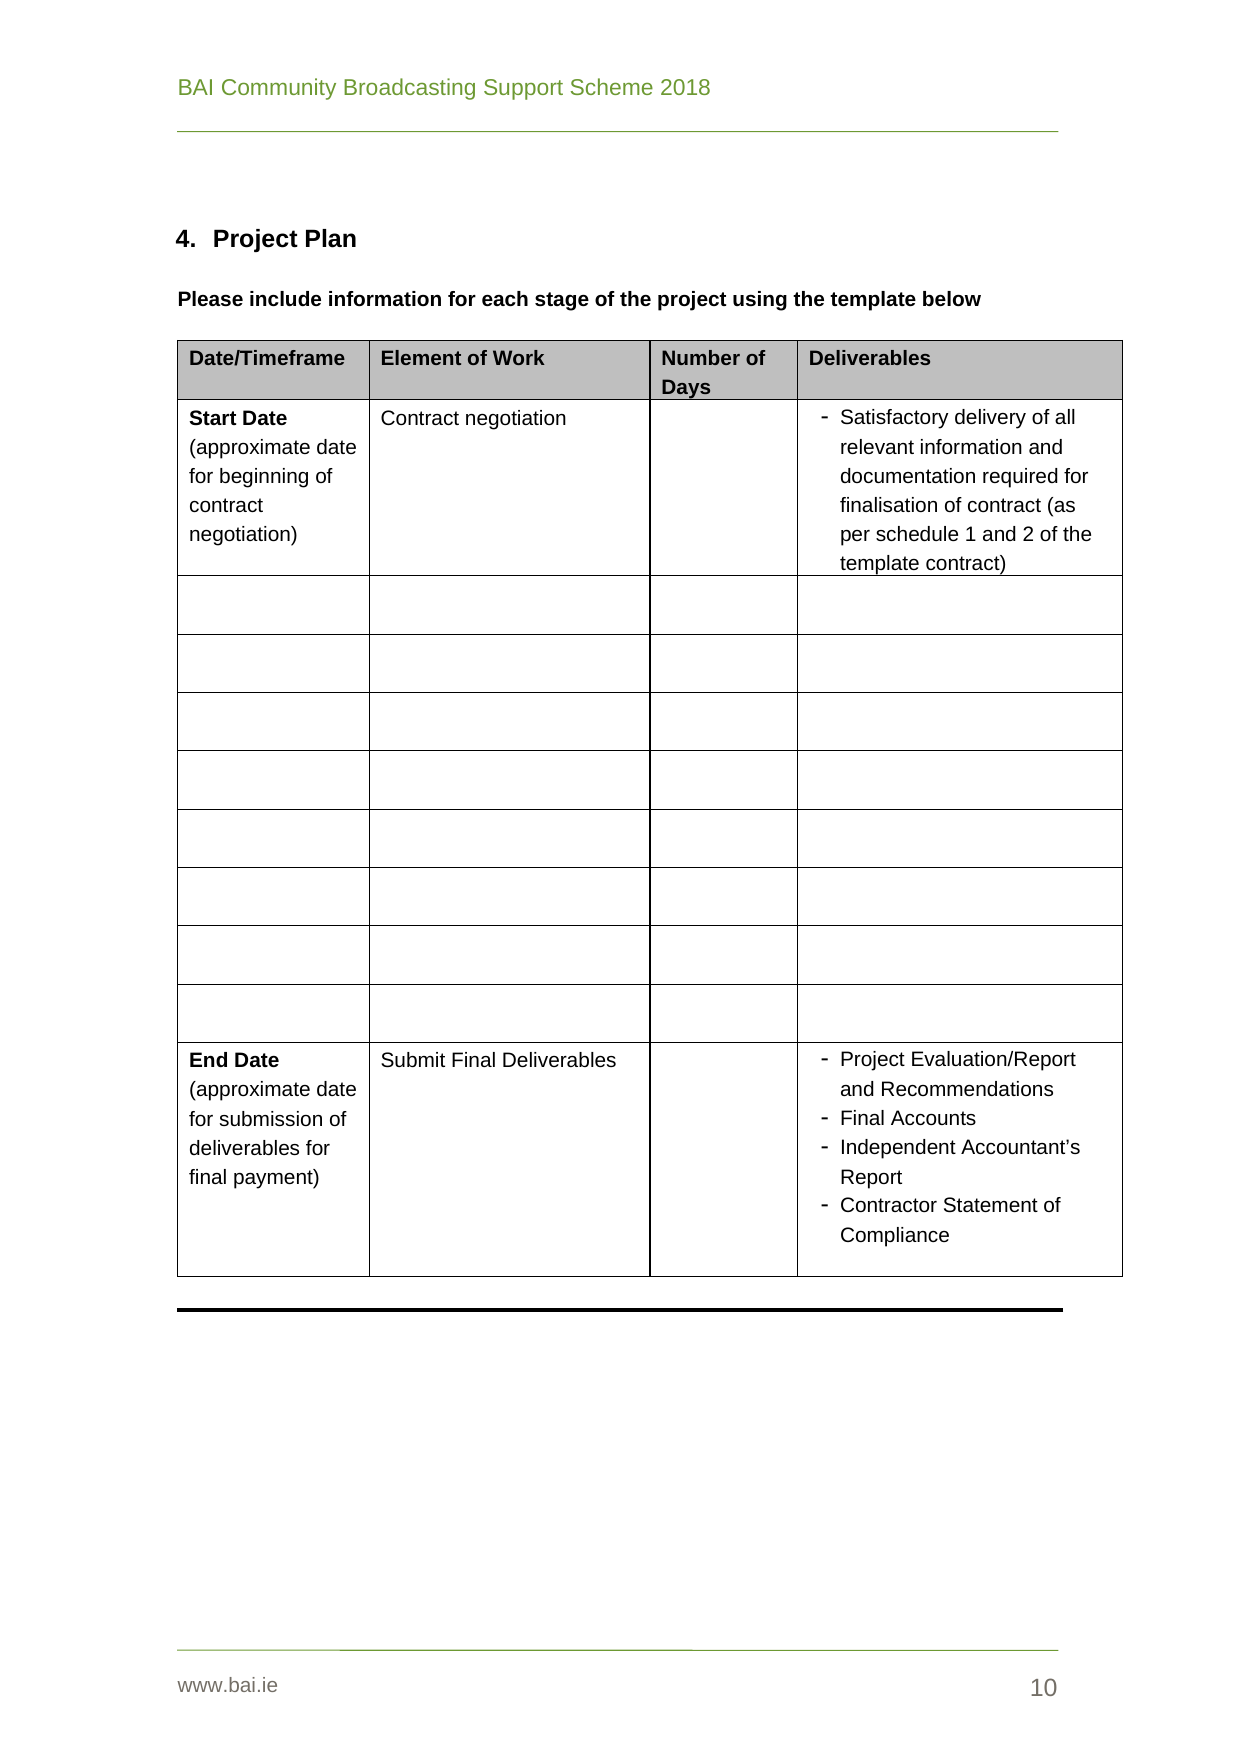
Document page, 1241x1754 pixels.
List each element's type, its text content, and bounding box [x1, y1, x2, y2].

table_cell [178, 693, 369, 750]
table_cell Contract negotiation [370, 400, 649, 575]
table_cell [651, 576, 797, 633]
table_cell [798, 810, 1122, 867]
table_cell [651, 868, 797, 925]
text Please include information for each stage of the project using the template below [177, 281, 1063, 311]
table_cell [798, 985, 1122, 1042]
table_cell [651, 985, 797, 1042]
table_cell [798, 576, 1122, 633]
table_cell [651, 1043, 797, 1276]
table_cell Project Evaluation/Report and Recommendations Final Accounts Independent Accountant’s Report Contractor Statement of Compliance [798, 1043, 1122, 1276]
table_header Deliverables [798, 341, 1122, 399]
table_cell End Date (approximate date for submission of deliverables for final payment) [178, 1043, 369, 1276]
table_cell [178, 985, 369, 1042]
table_cell [370, 985, 649, 1042]
table_cell [651, 751, 797, 808]
table_header Number of Days [651, 341, 797, 399]
table_cell [178, 751, 369, 808]
table_cell [651, 810, 797, 867]
list Project Plan [175, 223, 1063, 252]
table_header Date/Timeframe [178, 341, 369, 399]
table_cell [798, 868, 1122, 925]
table_cell [370, 576, 649, 633]
table_cell [178, 868, 369, 925]
table_cell [651, 635, 797, 692]
table_cell [798, 693, 1122, 750]
table_cell [651, 926, 797, 983]
table_cell [651, 693, 797, 750]
table_cell [178, 926, 369, 983]
table_cell [370, 868, 649, 925]
table_cell [178, 576, 369, 633]
table_cell [178, 810, 369, 867]
table_cell [370, 635, 649, 692]
table_header Element of Work [370, 341, 649, 399]
table_cell [370, 810, 649, 867]
table_cell [798, 751, 1122, 808]
table_cell [370, 693, 649, 750]
table_cell Satisfactory delivery of all relevant information and documentation required for finalisation of contract (as per schedule 1 and 2 of the template contract) [798, 400, 1122, 575]
table_cell [370, 751, 649, 808]
table_cell Submit Final Deliverables [370, 1043, 649, 1276]
table_cell [798, 926, 1122, 983]
table_cell [370, 926, 649, 983]
table_cell Start Date (approximate date for beginning of contract negotiation) [178, 400, 369, 575]
table_cell [651, 400, 797, 575]
table_cell [798, 635, 1122, 692]
table_cell [178, 635, 369, 692]
